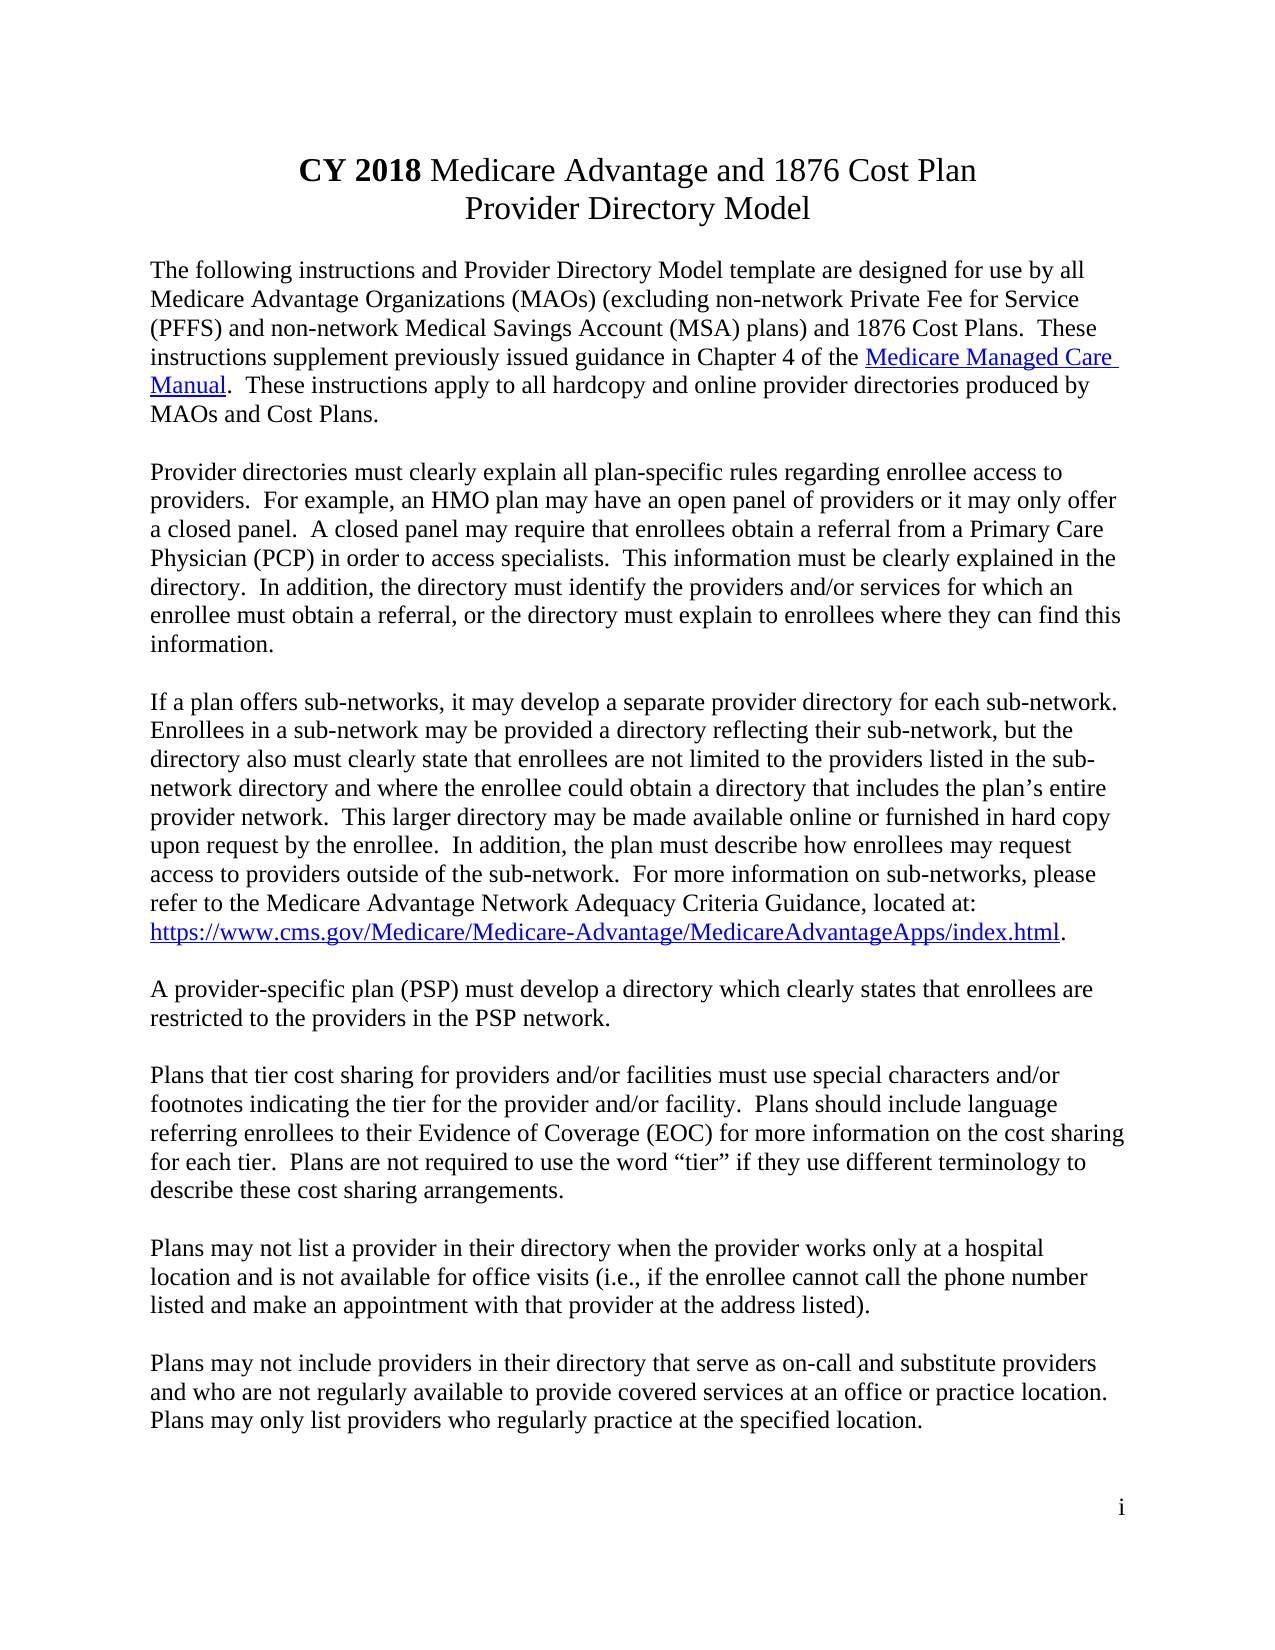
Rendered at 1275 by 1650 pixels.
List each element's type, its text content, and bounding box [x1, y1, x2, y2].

text Plans may not include providers in their directory that serve as on-call and substitute providers and who are not regularly available to provide covered services at an office or practice location. Plans may only list providers who regularly practice at the specified location. [150, 1348, 1125, 1434]
text CY 2018 Medicare Advantage and 1876 Cost Plan [150, 150, 1125, 188]
text The following instructions and Provider Directory Model template are designed for use by all Medicare Advantage Organizations (MAOs) (excluding non-network Private Fee for Service (PFFS) and non-network Medical Savings Account (MSA) plans) and 1876 Cost Plans. These instructions supplement previously issued guidance in Chapter 4 of the Medicare Managed Care Manual. These instructions apply to all hardcopy and online provider directories produced by MAOs and Cost Plans. [150, 255, 1125, 428]
text Plans may not list a provider in their directory when the provider works only at a hospital location and is not available for office visits (i.e., if the enrollee cannot call the phone number listed and make an appointment with that provider at the address listed). [150, 1233, 1125, 1319]
text Plans that tier cost sharing for providers and/or facilities must use special characters and/or footnotes indicating the tier for the provider and/or facility. Plans should include language referring enrollees to their Evidence of Coverage (EOC) for more information on the cost sharing for each tier. Plans are not required to use the word “tier” if they use different terminology to describe these cost sharing arrangements. [150, 1060, 1125, 1204]
text Provider directories must clearly explain all plan-specific rules regarding enrollee access to providers. For example, an HMO plan may have an open panel of providers or it may only offer a closed panel. A closed panel may require that enrollees obtain a referral from a Primary Care Physician (PCP) in order to access specialists. This information must be clearly explained in the directory. In addition, the directory must identify the providers and/or services for which an enrollee must obtain a referral, or the directory must explain to enrollees where they can find this information. [150, 457, 1125, 658]
text If a plan offers sub-networks, it may develop a separate provider directory for each sub-network. Enrollees in a sub-network may be provided a directory reflecting their sub-network, but the directory also must clearly state that enrollees are not limited to the providers listed in the sub-network directory and where the enrollee could obtain a directory that includes the plan’s entire provider network. This larger directory may be made available online or furnished in hard copy upon request by the enrollee. In addition, the plan must describe how enrollees may request access to providers outside of the sub-network. For more information on sub-networks, please refer to the Medicare Advantage Network Adequacy Criteria Guidance, located at: https://www.cms.gov/Medicare/Medicare-Advantage/MedicareAdvantageApps/index.html. [150, 687, 1125, 945]
text A provider-specific plan (PSP) must develop a directory which clearly states that enrollees are restricted to the providers in the PSP network. [150, 974, 1125, 1032]
text Provider Directory Model [150, 188, 1125, 227]
